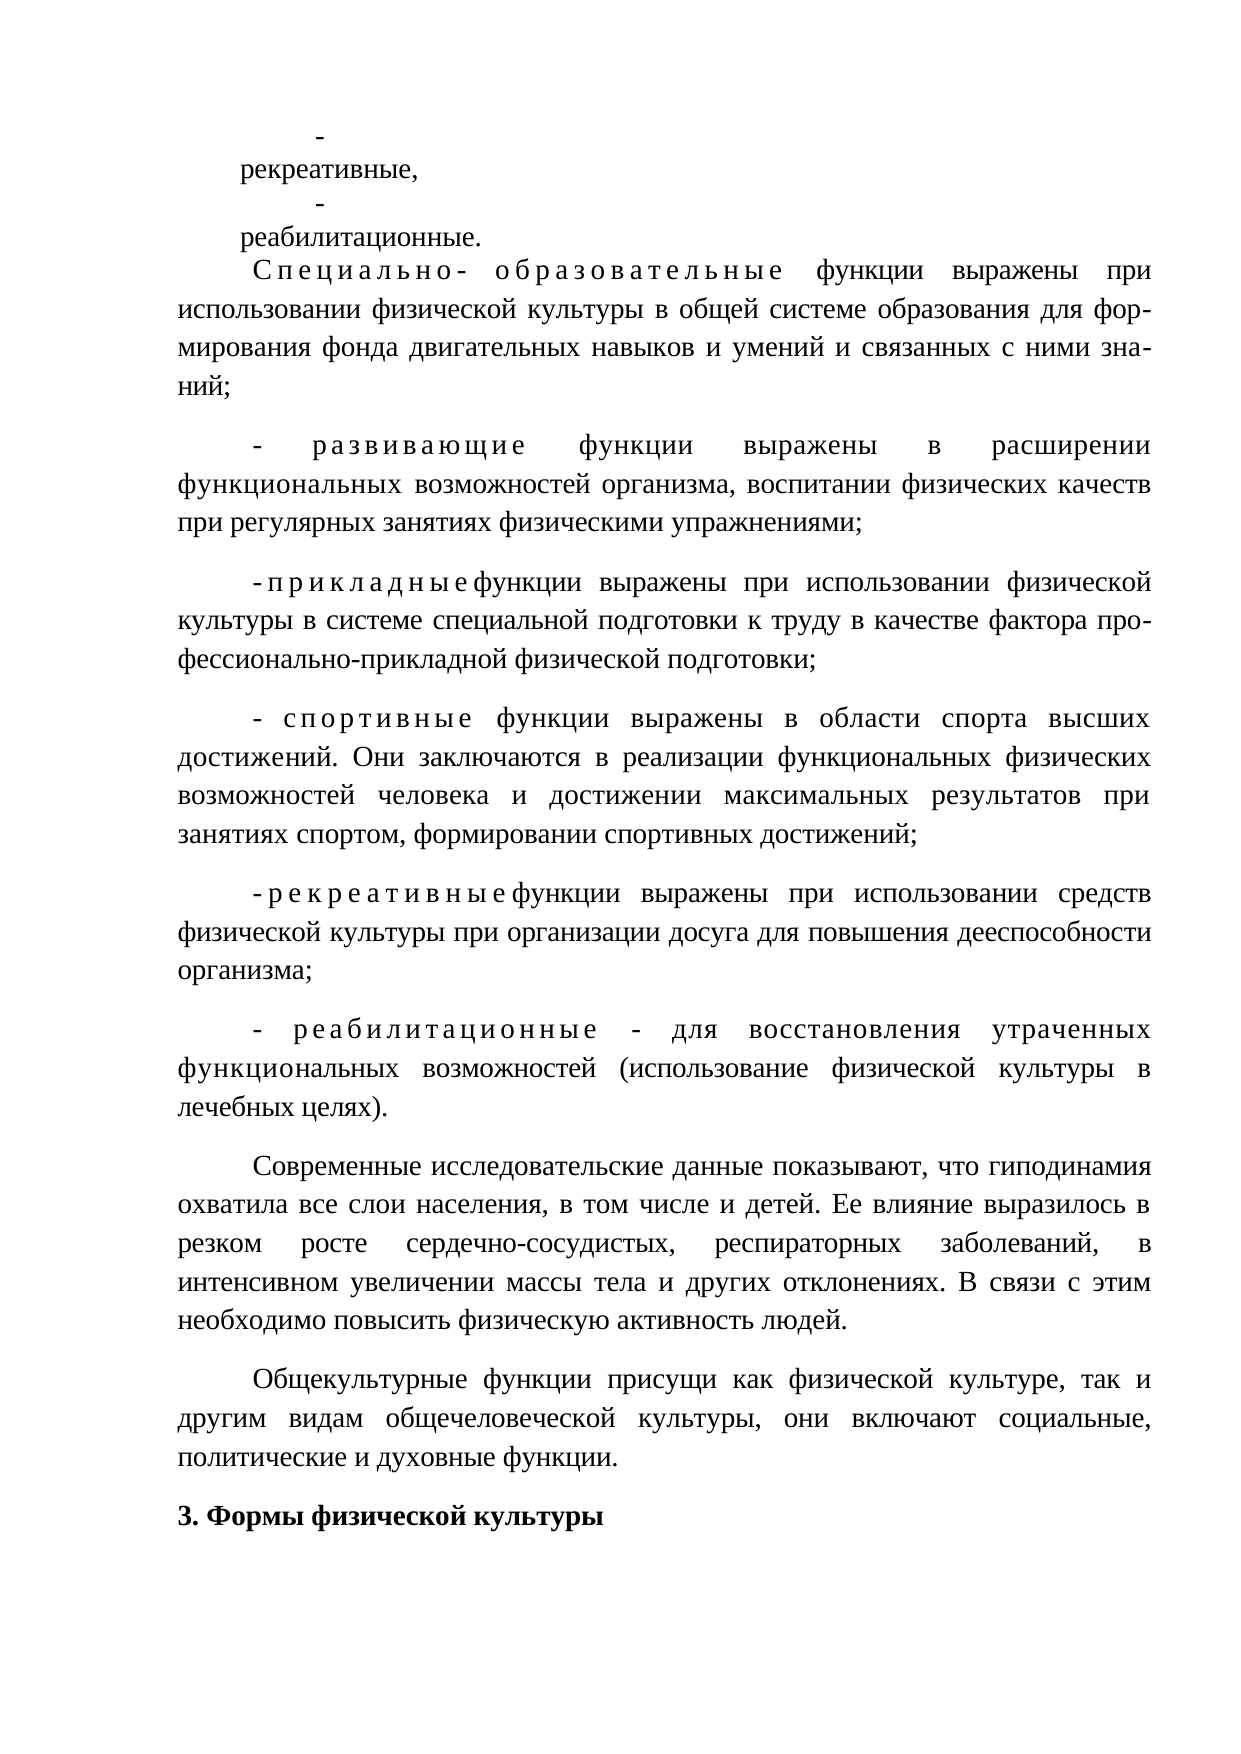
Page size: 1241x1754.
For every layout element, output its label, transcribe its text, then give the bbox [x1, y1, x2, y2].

text - развивающие функции выражены в расширении функциональных возможностей организма, воспитании физических качеств при регулярных занятиях физическими упражнениями; [177, 427, 1152, 538]
text Специально- образовательные функции выражены при использовании физической культуры в общей системе образования для формирования фонда двигательных навыков и умений и связанных с ними знаний; [177, 252, 1152, 401]
text -рекреативныефункции выражены при использовании средств физической культуры при организации досуга для повышения дееспособности организма; [177, 875, 1152, 986]
text Общекультурные функции присущи как физической культуре, так и другим видам общечеловеческой культуры, они включают социальные, политические и духовные функции. [177, 1362, 1152, 1472]
text -прикладныефункции выражены при использовании физической культуры в системе специальной подготовки к труду в качестве фактора профессионально-прикладной физической подготовки; [177, 564, 1152, 674]
text - спортивные функции выражены в области спорта высших достижений. Они заключаются в реализации функциональных физических возможностей человека и достижении максимальных результатов при занятиях спортом, формировании спортивных достижений; [177, 700, 1152, 849]
text 3. Формы физической культуры [177, 1498, 1152, 1532]
list рекреативные, [240, 118, 1152, 185]
text Современные исследовательские данные показывают, что гиподинамия охватила все слои населения, в том числе и детей. Ее влияние выразилось в резком росте сердечно-сосудистых, респираторных заболеваний, в интенсивном увеличении массы тела и других отклонениях. В связи с этим необходимо повысить физическую активность людей. [177, 1148, 1152, 1336]
list реабилитационные. [240, 185, 1152, 252]
text - реабилитационные - для восстановления утраченных функциональных возможностей (использование физической культуры в лечебных целях). [177, 1012, 1152, 1122]
